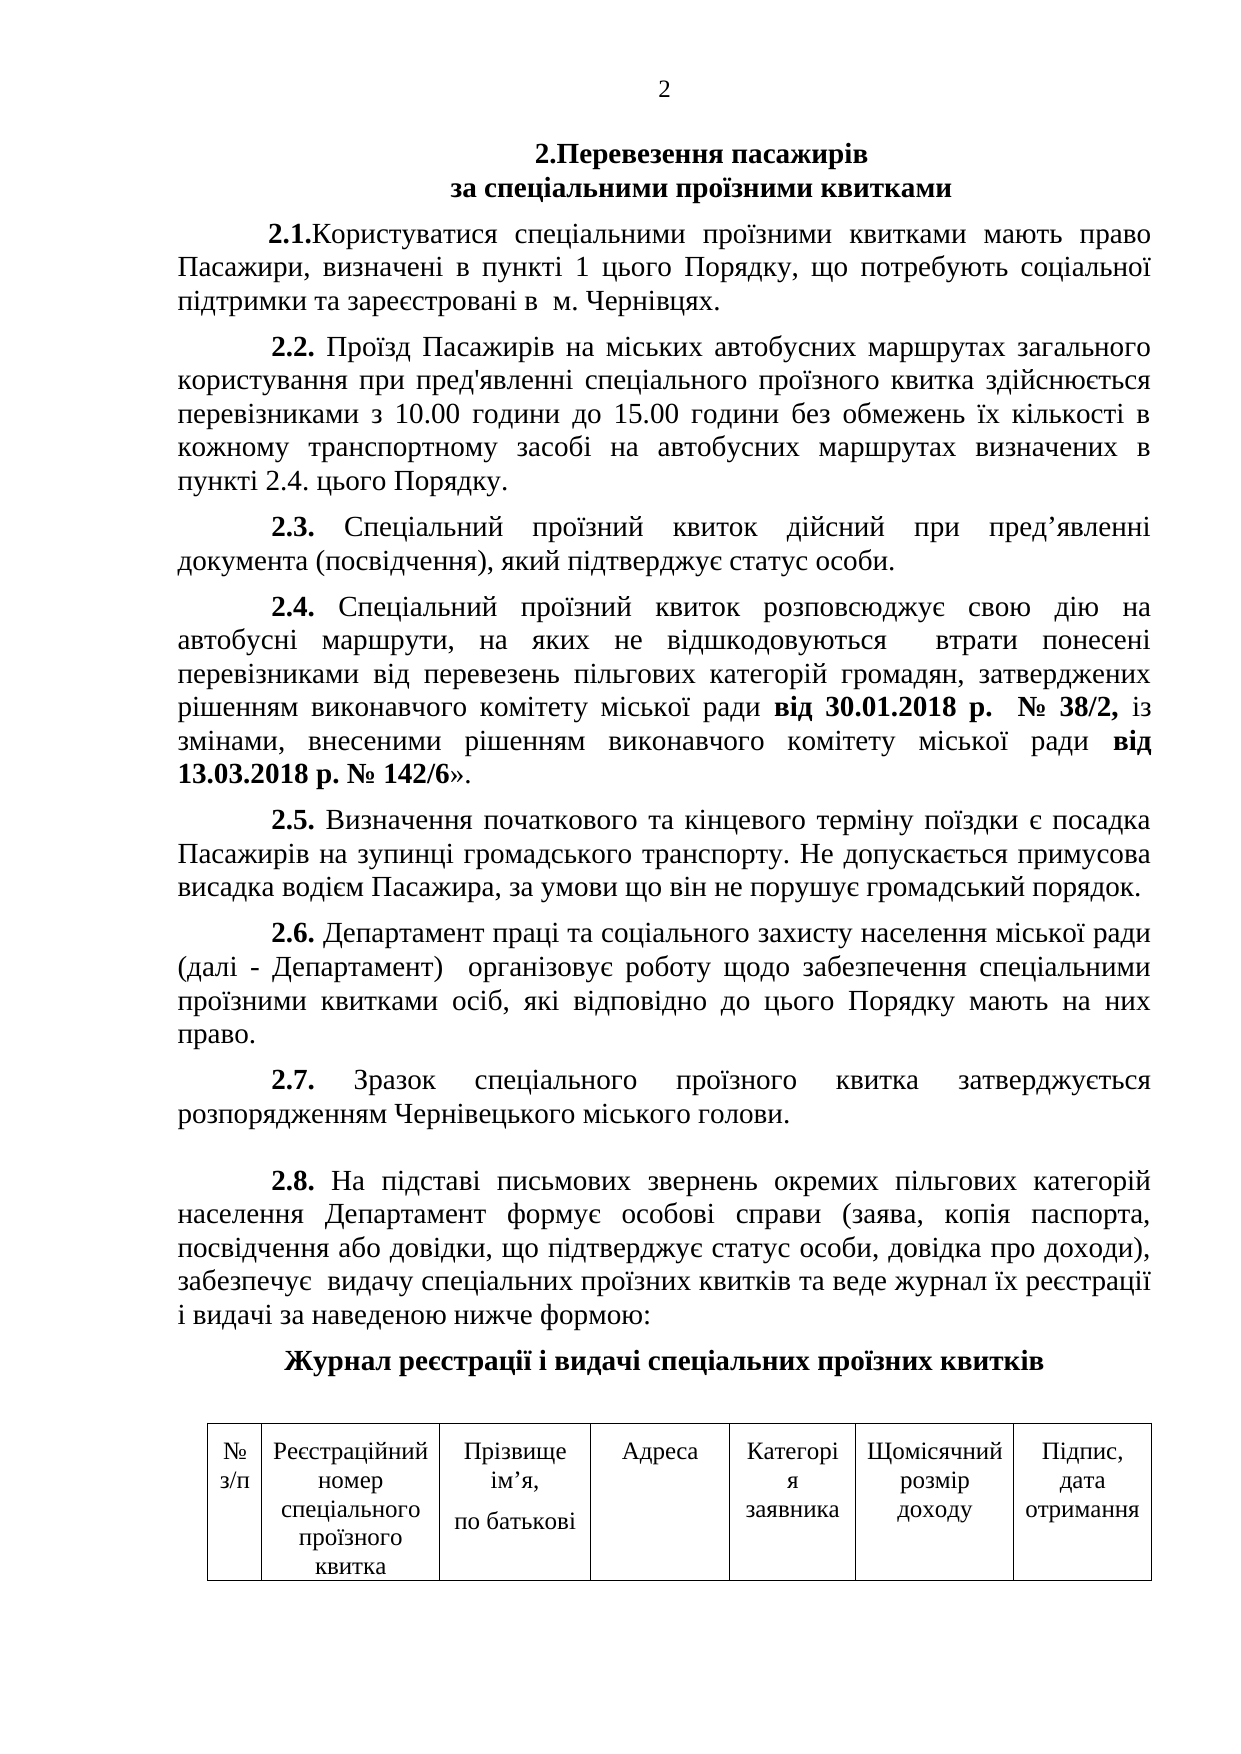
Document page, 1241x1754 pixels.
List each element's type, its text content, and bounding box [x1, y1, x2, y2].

text Журнал реєстрації і видачі спеціальних проїзних квитків [177, 1343, 1152, 1377]
text за спеціальними проїзними квитками [177, 170, 1152, 203]
table_header Категорія заявника [730, 1424, 855, 1580]
text 2.Перевезення пасажирів [177, 136, 1152, 170]
text 2.3. Спеціальний проїзний квиток дійсний при пред’явленні документа (посвідчення), який підтверджує статус особи. [177, 509, 1152, 576]
text 2.2. Проїзд Пасажирів на міських автобусних маршрутах загального користування при пред'явленні спеціального проїзного квитка здійснюється перевізниками з 10.00 години до 15.00 години без обмежень їх кількості в кожному транспортному засобі на автобусних маршрутах визначених в пункті 2.4. цього Порядку. [177, 329, 1152, 497]
text 2.6. Департамент праці та соціального захисту населення міської ради (далі - Департамент) організовує роботу щодо забезпечення спеціальними проїзними квитками осіб, які відповідно до цього Порядку мають на них право. [177, 916, 1152, 1050]
table_header Підпис, дата отримання [1014, 1424, 1151, 1580]
text 2.8. На підставі письмових звернень окремих пільгових категорій населення Департамент формує особові справи (заява, копія паспорта, посвідчення або довідки, що підтверджує статус особи, довідка про доходи), забезпечує видачу спеціальних проїзних квитків та веде журнал їх реєстрації і видачі за наведеною нижче формою: [177, 1163, 1152, 1331]
table_header Щомісячний розмір доходу [856, 1424, 1013, 1580]
text 2.4. Спеціальний проїзний квиток розповсюджує свою дію на автобусні маршрути, на яких не відшкодовуються втрати понесені перевізниками від перевезень пільгових категорій громадян, затверджених рішенням виконавчого комітету міської ради від 30.01.2018 р. № 38/2, із змінами, внесеними рішенням виконавчого комітету міської ради від 13.03.2018 р. № 142/6». [177, 589, 1152, 790]
text 2.1.Користуватися спеціальними проїзними квитками мають право Пасажири, визначені в пункті 1 цього Порядку, що потребують соціальної підтримки та зареєстровані в м. Чернівцях. [177, 216, 1152, 316]
table_header № з/п [208, 1424, 261, 1580]
table_header Реєстраційний номер спеціального проїзного квитка [262, 1424, 439, 1580]
text 2.5. Визначення початкового та кінцевого терміну поїздки є посадка Пасажирів на зупинці громадського транспорту. Не допускається примусова висадка водієм Пасажира, за умови що він не порушує громадський порядок. [177, 802, 1152, 903]
text 2.7. Зразок спеціального проїзного квитка затверджується розпорядженням Чернівецького міського голови. [177, 1062, 1152, 1129]
table_header Адреса [591, 1424, 729, 1580]
table_header Прізвище ім’я, по батькові [440, 1424, 590, 1580]
